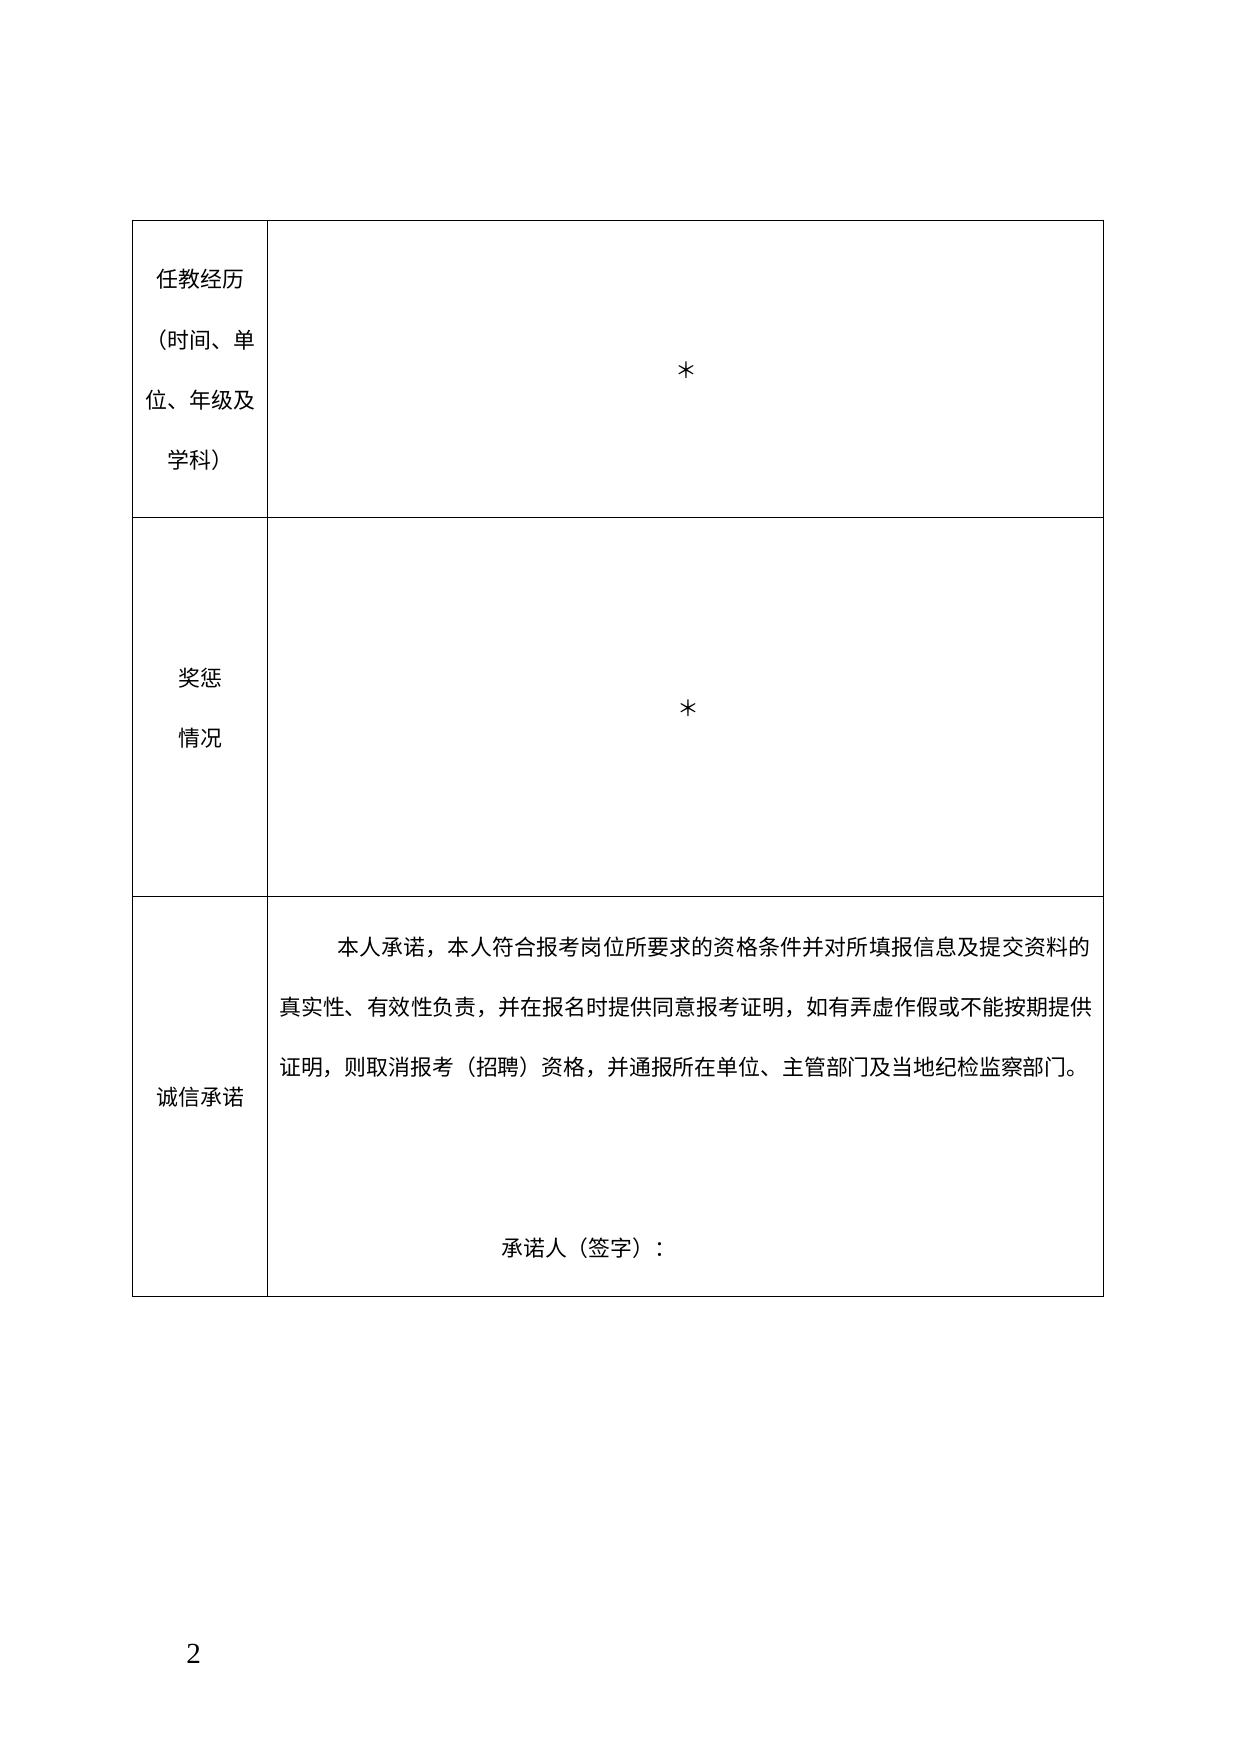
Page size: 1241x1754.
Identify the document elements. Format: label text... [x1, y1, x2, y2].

table_cell ＊ [268, 518, 1103, 896]
table_cell 任教经历（时间、单位、年级及学科） [133, 221, 267, 517]
table_cell ＊ [268, 221, 1103, 517]
table_cell 奖惩 情况 [133, 518, 267, 896]
table_cell 本人承诺，本人符合报考岗位所要求的资格条件并对所填报信息及提交资料的真实性、有效性负责，并在报名时提供同意报考证明，如有弄虚作假或不能按期提供证明，则取消报考（招聘）资格，并通报所在单位、主管部门及当地纪检监察部门。 承诺人（签字）： [268, 897, 1103, 1296]
table_cell 诚信承诺 [133, 897, 267, 1296]
